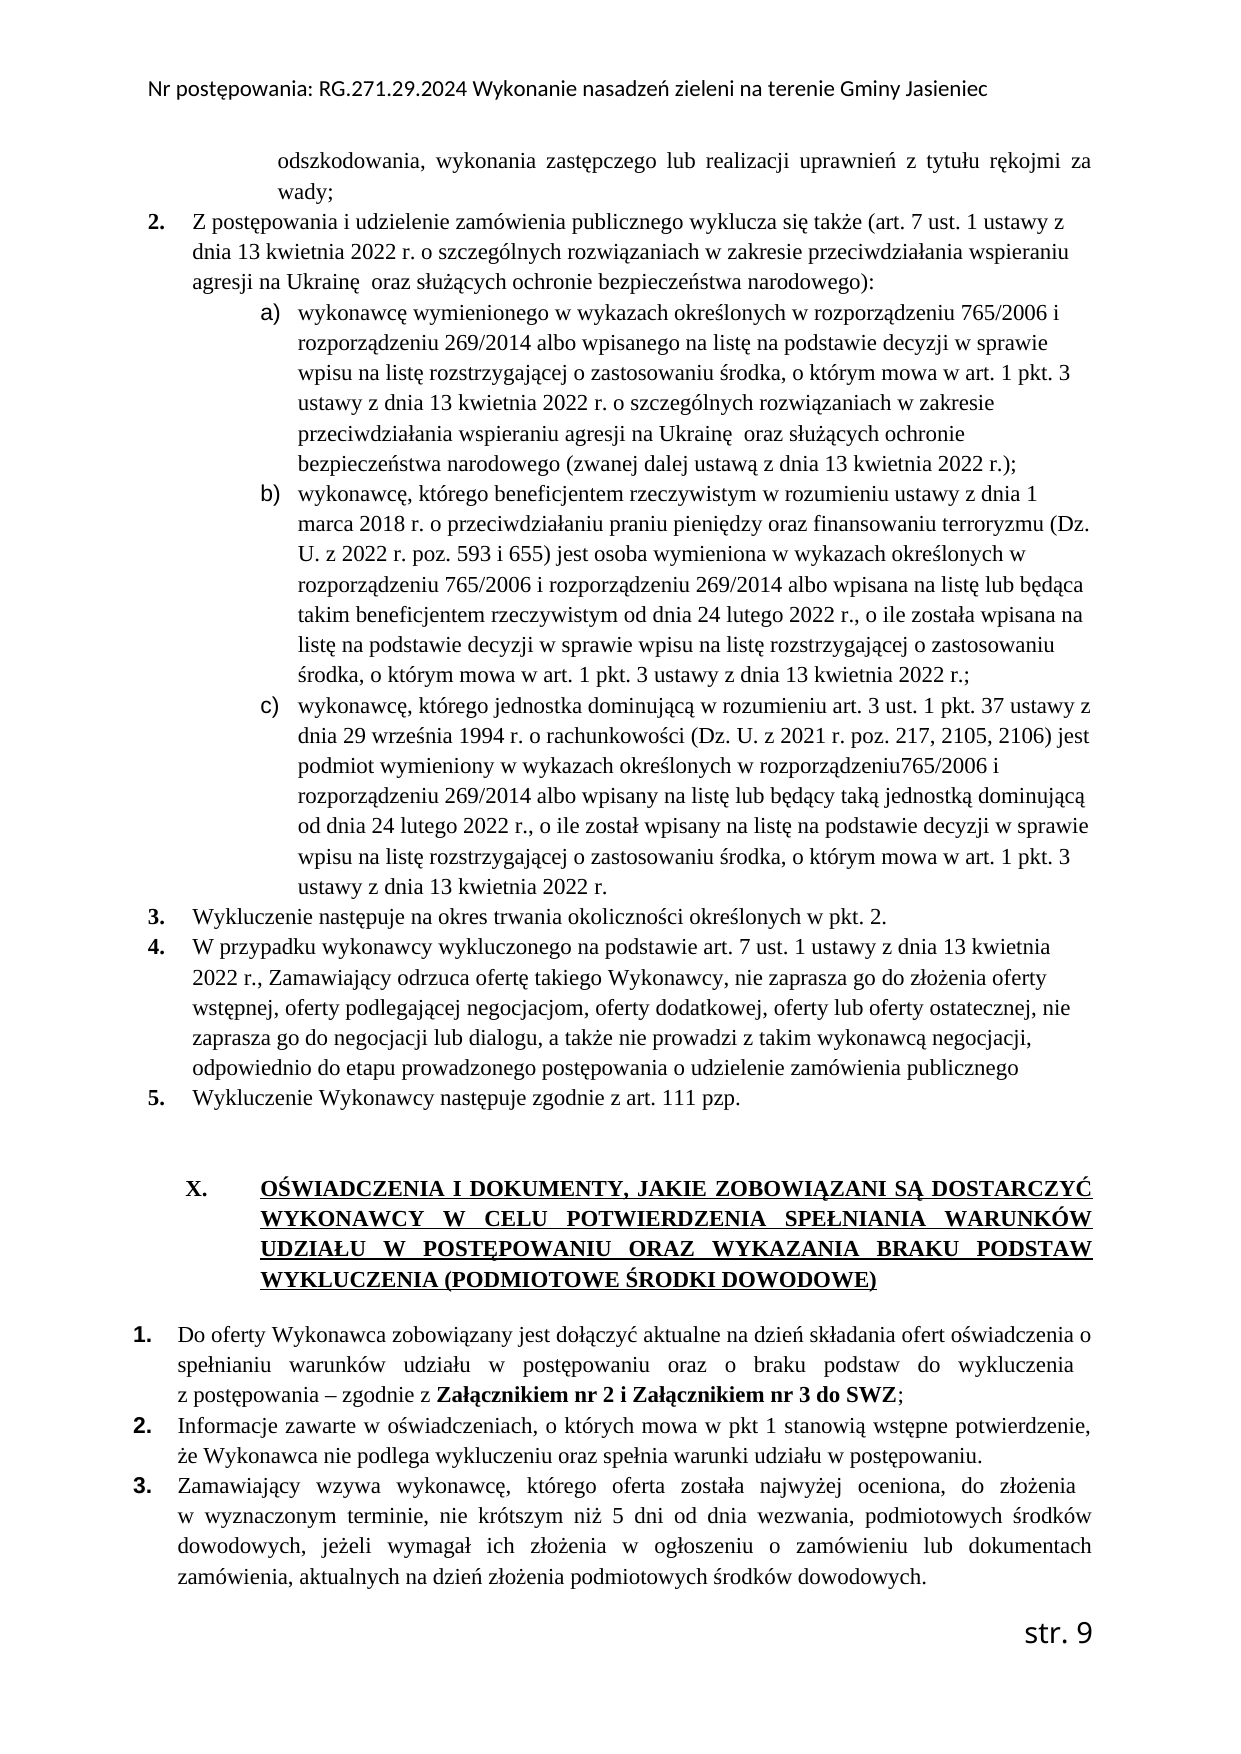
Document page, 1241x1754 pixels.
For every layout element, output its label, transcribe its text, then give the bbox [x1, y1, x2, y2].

list Wykluczenie następuje na okres trwania okoliczności określonych w pkt. 2. [148, 903, 1093, 929]
list Wykluczenie Wykonawcy następuje zgodnie z art. 111 pzp. [148, 1084, 1093, 1111]
list wykonawcę, którego jednostka dominującą w rozumieniu art. 3 ust. 1 pkt. 37 ustawy z dnia 29 września 1994 r. o rachunkowości (Dz. U. z 2021 r. poz. 217, 2105, 2106) jest podmiot wymieniony w wykazach określonych w rozporządzeniu765/2006 i rozporządzeniu 269/2014 albo wpisany na listę lub będący taką jednostką dominującą od dnia 24 lutego 2022 r., o ile został wpisany na listę na podstawie decyzji w sprawie wpisu na listę rozstrzygającej o zastosowaniu środka, o którym mowa w art. 1 pkt. 3 ustawy z dnia 13 kwietnia 2022 r. [260, 692, 1093, 899]
list Z postępowania i udzielenie zamówienia publicznego wyklucza się także (art. 7 ust. 1 ustawy z dnia 13 kwietnia 2022 r. o szczególnych rozwiązaniach w zakresie przeciwdziałania wspieraniu agresji na Ukrainę oraz służących ochronie bezpieczeństwa narodowego): [148, 208, 1093, 295]
list wykonawcę wymienionego w wykazach określonych w rozporządzeniu 765/2006 i rozporządzeniu 269/2014 albo wpisanego na listę na podstawie decyzji w sprawie wpisu na listę rozstrzygającej o zastosowaniu środka, o którym mowa w art. 1 pkt. 3 ustawy z dnia 13 kwietnia 2022 r. o szczególnych rozwiązaniach w zakresie przeciwdziałania wspieraniu agresji na Ukrainę oraz służących ochronie bezpieczeństwa narodowego (zwanej dalej ustawą z dnia 13 kwietnia 2022 r.); [260, 299, 1093, 476]
list Do oferty Wykonawca zobowiązany jest dołączyć aktualne na dzień składania ofert oświadczenia o spełnianiu warunków udziału w postępowaniu oraz o braku podstaw do wykluczenia z postępowania – zgodnie z Załącznikiem nr 2 i Załącznikiem nr 3 do SWZ; [133, 1321, 1093, 1408]
list W przypadku wykonawcy wykluczonego na podstawie art. 7 ust. 1 ustawy z dnia 13 kwietnia 2022 r., Zamawiający odrzuca ofertę takiego Wykonawcy, nie zaprasza go do złożenia oferty wstępnej, oferty podlegającej negocjacjom, oferty dodatkowej, oferty lub oferty ostatecznej, nie zaprasza go do negocjacji lub dialogu, a także nie prowadzi z takim wykonawcą negocjacji, odpowiednio do etapu prowadzonego postępowania o udzielenie zamówienia publicznego [148, 933, 1093, 1081]
list Zamawiający wzywa wykonawcę, którego oferta została najwyżej oceniona, do złożenia w wyznaczonym terminie, nie krótszym niż 5 dni od dnia wezwania, podmiotowych środków dowodowych, jeżeli wymagał ich złożenia w ogłoszeniu o zamówieniu lub dokumentach zamówienia, aktualnych na dzień złożenia podmiotowych środków dowodowych. [133, 1472, 1093, 1589]
list Informacje zawarte w oświadczeniach, o których mowa w pkt 1 stanowią wstępne potwierdzenie, że Wykonawca nie podlega wykluczeniu oraz spełnia warunki udziału w postępowaniu. [133, 1412, 1093, 1468]
list wykonawcę, którego beneficjentem rzeczywistym w rozumieniu ustawy z dnia 1 marca 2018 r. o przeciwdziałaniu praniu pieniędzy oraz finansowaniu terroryzmu (Dz. U. z 2022 r. poz. 593 i 655) jest osoba wymieniona w wykazach określonych w rozporządzeniu 765/2006 i rozporządzeniu 269/2014 albo wpisana na listę lub będąca takim beneficjentem rzeczywistym od dnia 24 lutego 2022 r., o ile została wpisana na listę na podstawie decyzji w sprawie wpisu na listę rozstrzygającej o zastosowaniu środka, o którym mowa w art. 1 pkt. 3 ustawy z dnia 13 kwietnia 2022 r.; [260, 480, 1093, 688]
list OŚWIADCZENIA I DOKUMENTY, JAKIE ZOBOWIĄZANI SĄ DOSTARCZYĆ WYKONAWCY W CELU POTWIERDZENIA SPEŁNIANIA WARUNKÓW UDZIAŁU W POSTĘPOWANIU ORAZ WYKAZANIA BRAKU PODSTAW WYKLUCZENIA (PODMIOTOWE ŚRODKI DOWODOWE) [185, 1175, 1093, 1292]
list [232, 148, 1093, 204]
